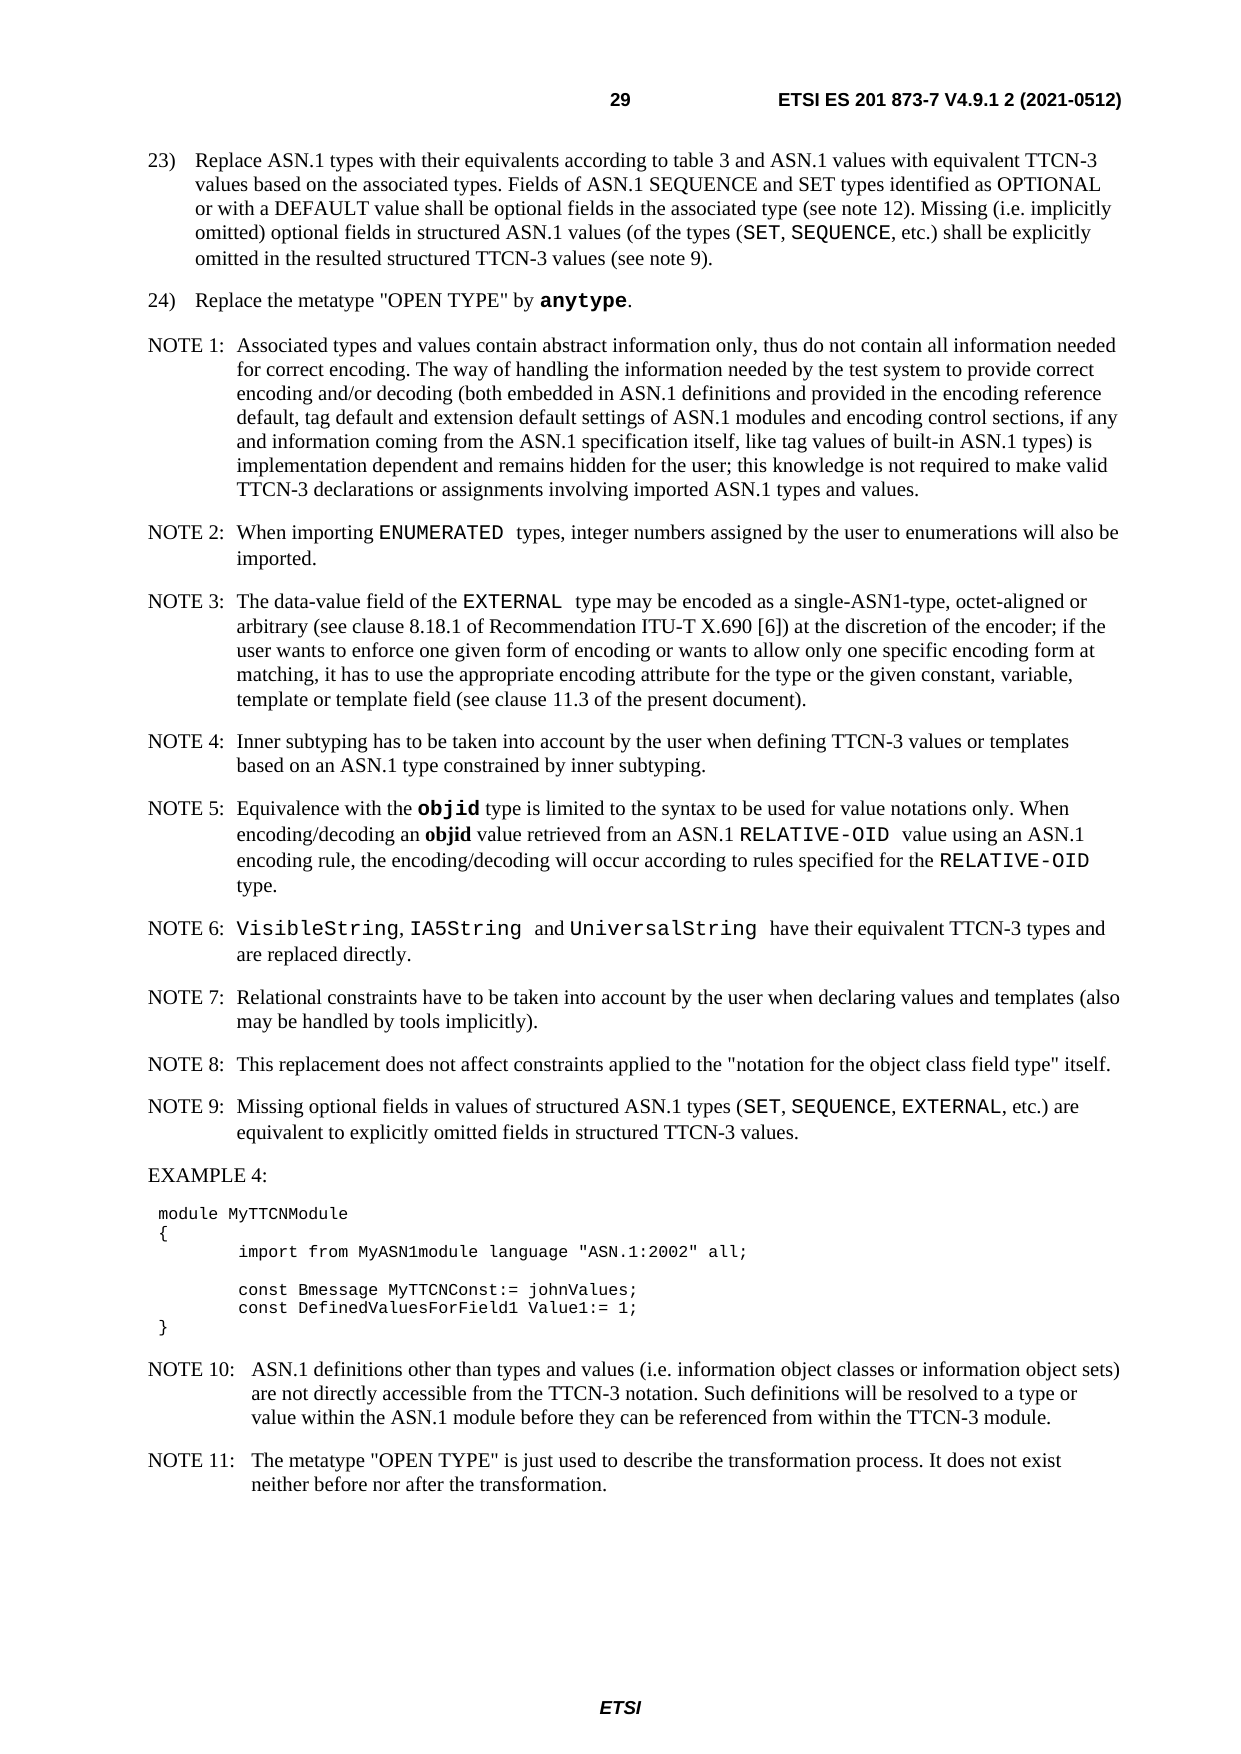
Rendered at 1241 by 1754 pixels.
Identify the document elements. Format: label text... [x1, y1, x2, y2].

text NOTE 4: Inner subtyping has to be taken into account by the user when defining TTCN-3 values or templates based on an ASN.1 type constrained by inner subtyping. [148, 729, 1122, 777]
text NOTE 9: Missing optional fields in values of structured ASN.1 types (SET, SEQUENCE, EXTERNAL, etc.) are equivalent to explicitly omitted fields in structured TTCN-3 values. [148, 1094, 1122, 1144]
text NOTE 1: Associated types and values contain abstract information only, thus do not contain all information needed for correct encoding. The way of handling the information needed by the test system to provide correct encoding and/or decoding (both embedded in ASN.1 definitions and provided in the encoding reference default, tag default and extension default settings of ASN.1 modules and encoding control sections, if any and information coming from the ASN.1 specification itself, like tag values of built-in ASN.1 types) is implementation dependent and remains hidden for the user; this knowledge is not required to make valid TTCN-3 declarations or assignments involving imported ASN.1 types and values. [148, 333, 1122, 501]
text NOTE 5: Equivalence with the objid type is limited to the syntax to be used for value notations only. When encoding/decoding an objid value retrieved from an ASN.1 RELATIVE-OID value using an ASN.1 encoding rule, the encoding/decoding will occur according to rules specified for the RELATIVE-OID type. [148, 796, 1122, 897]
text const DefinedValuesForField1 Value1:= 1; [118, 1300, 1122, 1319]
text } [118, 1319, 1122, 1338]
text 23) Replace ASN.1 types with their equivalents according to table 3 and ASN.1 values with equivalent TTCN-3 values based on the associated types. Fields of ASN.1 SEQUENCE and SET types identified as OPTIONAL or with a DEFAULT value shall be optional fields in the associated type (see note 12). Missing (i.e. implicitly omitted) optional fields in structured ASN.1 values (of the types (SET, SEQUENCE, etc.) shall be explicitly omitted in the resulted structured TTCN-3 values (see note 9). [148, 148, 1122, 269]
text NOTE 8: This replacement does not affect constraints applied to the "notation for the object class field type" itself. [148, 1052, 1122, 1076]
text NOTE 3: The data-value field of the EXTERNAL type may be encoded as a single-ASN1-type, octet-aligned or arbitrary (see clause 8.18.1 of Recommendation ITU-T X.690 [6]) at the discretion of the encoder; if the user wants to enforce one given form of encoding or wants to allow only one specific encoding form at matching, it has to use the appropriate encoding attribute for the type or the given constant, variable, template or template field (see clause 11.3 of the present document). [148, 588, 1122, 711]
text const Bmessage MyTTCNConst:= johnValues; [118, 1281, 1122, 1300]
text 24) Replace the metatype "OPEN TYPE" by anytype. [148, 288, 1122, 314]
text EXAMPLE 4: [148, 1163, 1122, 1187]
text import from MyASN1module language "ASN.1:2002" all; [118, 1243, 1122, 1262]
text NOTE 10: ASN.1 definitions other than types and values (i.e. information object classes or information object sets) are not directly accessible from the TTCN-3 notation. Such definitions will be resolved to a type or value within the ASN.1 module before they can be referenced from within the TTCN-3 module. [148, 1357, 1122, 1429]
text NOTE 2: When importing ENUMERATED types, integer numbers assigned by the user to enumerations will also be imported. [148, 520, 1122, 570]
text module MyTTCNModule [118, 1206, 1122, 1224]
text NOTE 6: VisibleString, IA5String and UniversalString have their equivalent TTCN-3 types and are replaced directly. [148, 916, 1122, 966]
text { [118, 1224, 1122, 1243]
text NOTE 7: Relational constraints have to be taken into account by the user when declaring values and templates (also may be handled by tools implicitly). [148, 985, 1122, 1033]
text NOTE 11: The metatype "OPEN TYPE" is just used to describe the transformation process. It does not exist neither before nor after the transformation. [148, 1447, 1122, 1496]
